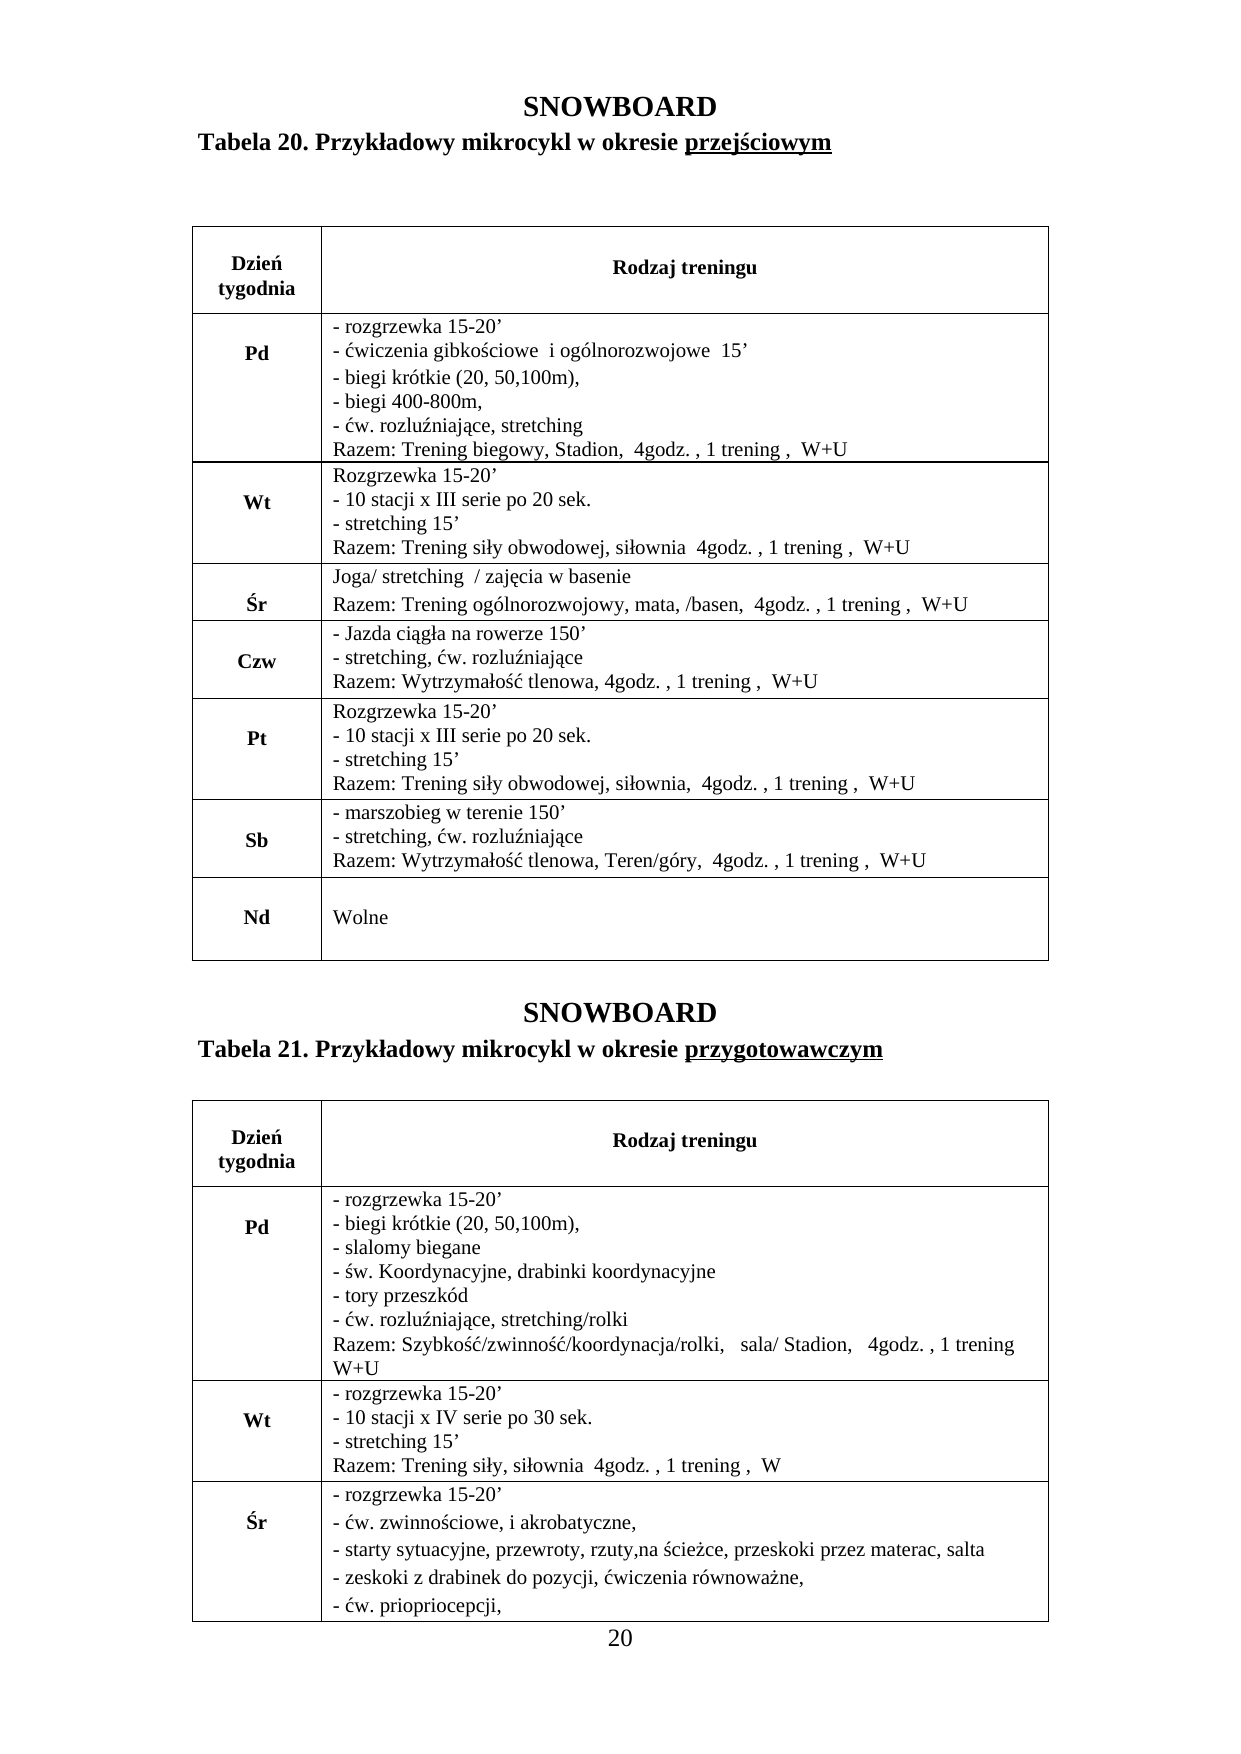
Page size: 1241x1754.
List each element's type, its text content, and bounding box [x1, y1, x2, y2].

text SNOWBOARD [148, 995, 1092, 1029]
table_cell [322, 1482, 1048, 1621]
text Tabela 21. Przykładowy mikrocykl w okresie przygotowawczym [148, 1034, 1092, 1062]
table_header Rodzaj treningu [322, 1101, 1048, 1186]
table_cell Wt [193, 463, 321, 563]
table_cell - rozgrzewka 15-20’ - 10 stacji x IV serie po 30 sek. - stretching 15’ Razem: Trening siły, siłownia 4godz. , 1 trening , W [322, 1381, 1048, 1481]
table_cell Rozgrzewka 15-20’ - 10 stacji x III serie po 20 sek. - stretching 15’ Razem: Trening siły obwodowej, siłownia, 4godz. , 1 trening , W+U [322, 699, 1048, 799]
table_header Dzień tygodnia [193, 1101, 321, 1186]
table_cell - rozgrzewka 15-20’ - ćwiczenia gibkościowe i ogólnorozwojowe 15’ - biegi krótkie (20, 50,100m), - biegi 400-800m, - ćw. rozluźniające, stretching Razem: Trening biegowy, Stadion, 4godz. , 1 trening , W+U [322, 314, 1048, 461]
table_cell Nd [193, 878, 321, 960]
table_cell Joga/ stretching / zajęcia w basenie Razem: Trening ogólnorozwojowy, mata, /basen, 4godz. , 1 trening , W+U [322, 564, 1048, 620]
table_cell Wolne [322, 878, 1048, 960]
table_cell Pt [193, 699, 321, 799]
table_header Rodzaj treningu [322, 227, 1048, 312]
table_cell - rozgrzewka 15-20’ - biegi krótkie (20, 50,100m), - slalomy biegane - św. Koordynacyjne, drabinki koordynacyjne - tory przeszkód - ćw. rozluźniające, stretching/rolki Razem: Szybkość/zwinność/koordynacja/rolki, sala/ Stadion, 4godz. , 1 trening W+U [322, 1187, 1048, 1379]
table_cell Rozgrzewka 15-20’ - 10 stacji x III serie po 20 sek. - stretching 15’ Razem: Trening siły obwodowej, siłownia 4godz. , 1 trening , W+U [322, 463, 1048, 563]
table_cell Śr [193, 1482, 321, 1621]
text SNOWBOARD [148, 89, 1092, 122]
text Tabela 20. Przykładowy mikrocykl w okresie przejściowym [148, 127, 1092, 156]
table_header Dzień tygodnia [193, 227, 321, 312]
table_cell Wt [193, 1381, 321, 1481]
table_cell - marszobieg w terenie 150’ - stretching, ćw. rozluźniające Razem: Wytrzymałość tlenowa, Teren/góry, 4godz. , 1 trening , W+U [322, 800, 1048, 877]
table_cell Sb [193, 800, 321, 877]
table_cell Śr [193, 564, 321, 620]
table_cell Czw [193, 621, 321, 697]
table_cell Pd [193, 1187, 321, 1379]
table_cell - Jazda ciągła na rowerze 150’ - stretching, ćw. rozluźniające Razem: Wytrzymałość tlenowa, 4godz. , 1 trening , W+U [322, 621, 1048, 697]
table_cell Pd [193, 314, 321, 461]
